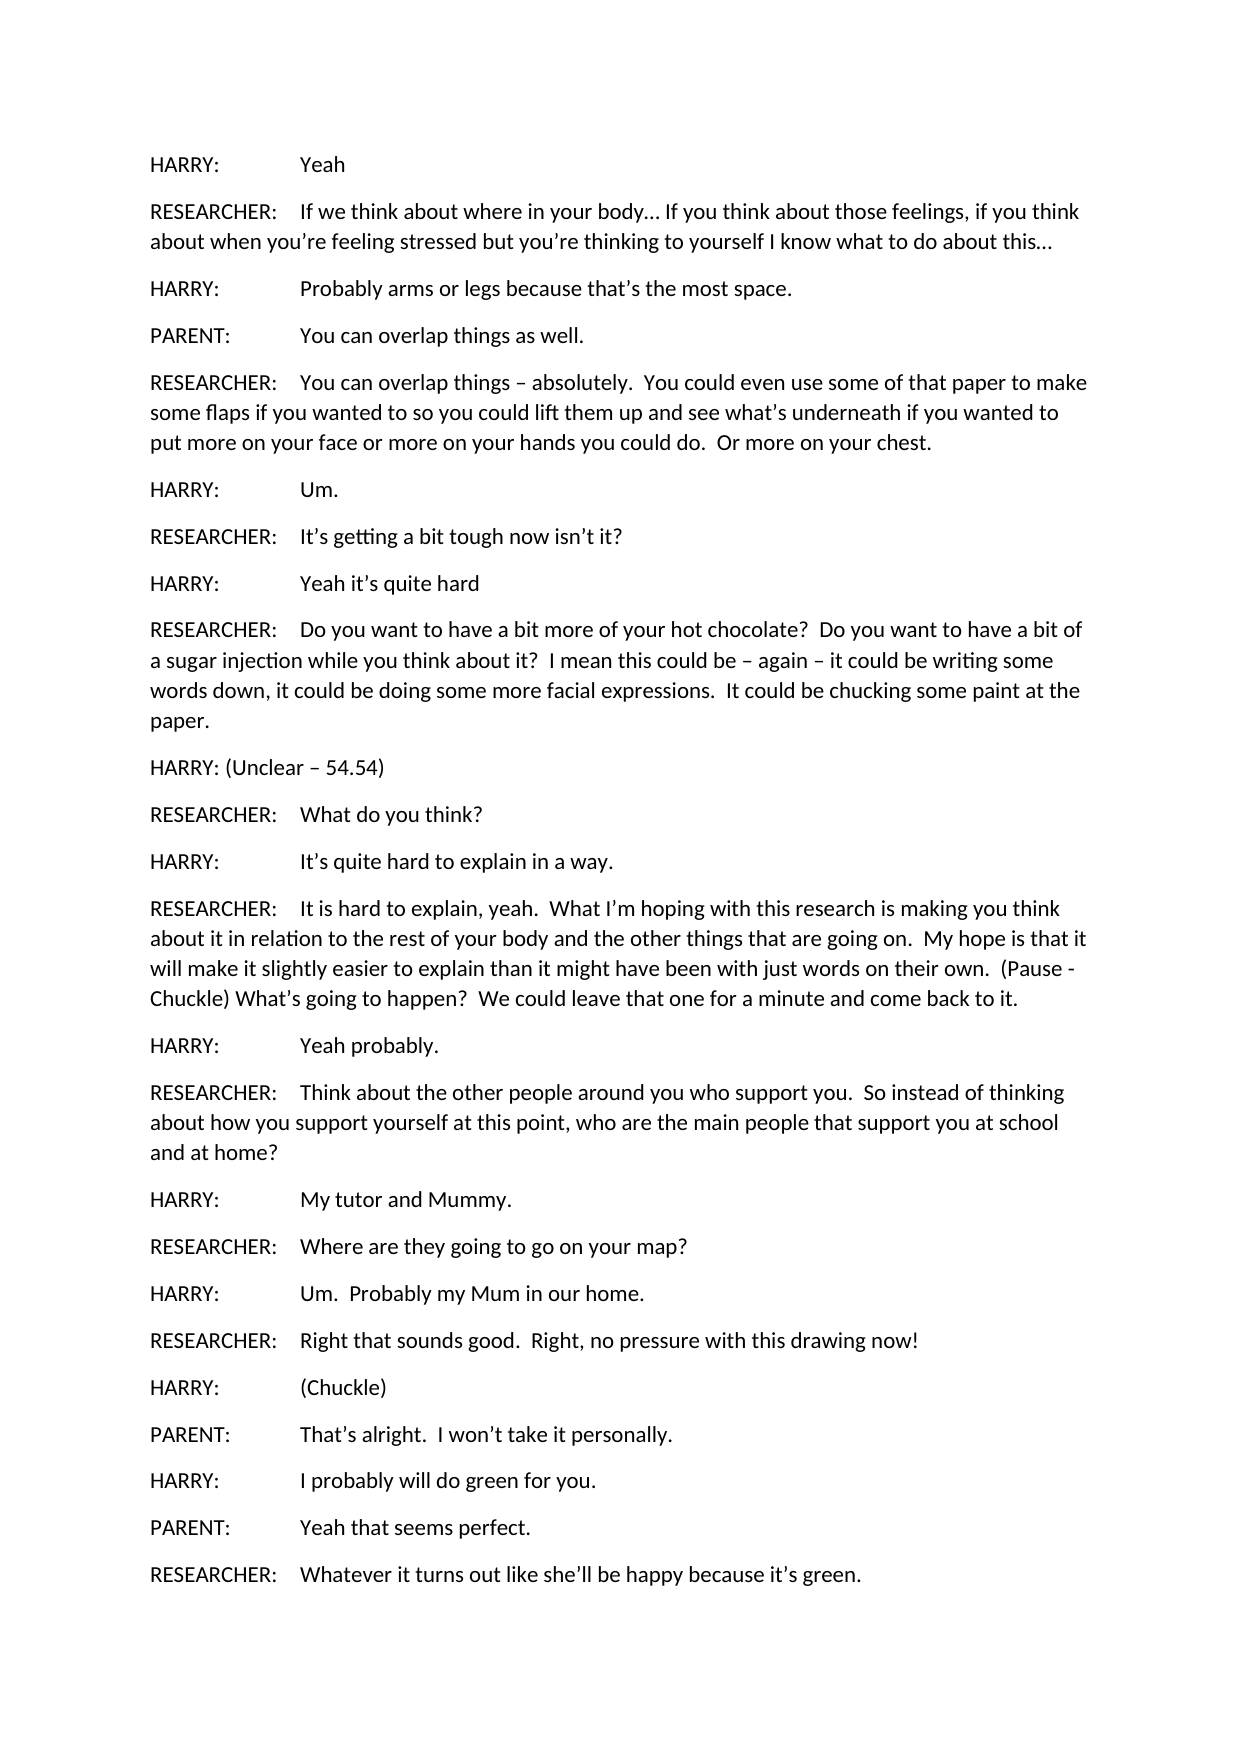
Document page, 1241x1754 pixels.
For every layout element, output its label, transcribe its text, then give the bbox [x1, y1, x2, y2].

text RESEARCHER: If we think about where in your body… If you think about those feelings, if you think about when you’re feeling stressed but you’re thinking to yourself I know what to do about this… [150, 197, 1090, 255]
text RESEARCHER: Right that sounds good. Right, no pressure with this drawing now! [150, 1326, 1090, 1354]
text HARRY: Um. Probably my Mum in our home. [150, 1279, 1090, 1307]
text PARENT: You can overlap things as well. [150, 321, 1090, 349]
text HARRY: I probably will do green for you. [150, 1467, 1090, 1495]
text RESEARCHER: What do you think? [150, 800, 1090, 828]
text HARRY: Yeah it’s quite hard [150, 569, 1090, 597]
text RESEARCHER: Do you want to have a bit more of your hot chocolate? Do you want to have a bit of a sugar injection while you think about it? I mean this could be – again – it could be writing some words down, it could be doing some more facial expressions. It could be chucking some paint at the paper. [150, 616, 1090, 734]
text HARRY: It’s quite hard to explain in a way. [150, 847, 1090, 875]
text RESEARCHER: You can overlap things – absolutely. You could even use some of that paper to make some flaps if you wanted to so you could lift them up and see what’s underneath if you wanted to put more on your face or more on your hands you could do. Or more on your chest. [150, 368, 1090, 456]
text HARRY: (Chuckle) [150, 1373, 1090, 1401]
text HARRY: Yeah probably. [150, 1031, 1090, 1059]
text HARRY: Um. [150, 475, 1090, 503]
text PARENT: That’s alright. I won’t take it personally. [150, 1420, 1090, 1448]
text RESEARCHER: It’s getting a bit tough now isn’t it? [150, 522, 1090, 550]
text RESEARCHER: It is hard to explain, yeah. What I’m hoping with this research is making you think about it in relation to the rest of your body and the other things that are going on. My hope is that it will make it slightly easier to explain than it might have been with just words on their own. (Pause - Chuckle) What’s going to happen? We could leave that one for a minute and come back to it. [150, 894, 1090, 1012]
text HARRY: My tutor and Mummy. [150, 1185, 1090, 1213]
text RESEARCHER: Think about the other people around you who support you. So instead of thinking about how you support yourself at this point, who are the main people that support you at school and at home? [150, 1078, 1090, 1167]
text PARENT: Yeah that seems perfect. [150, 1513, 1090, 1542]
text HARRY: Probably arms or legs because that’s the most space. [150, 274, 1090, 302]
text RESEARCHER: Whatever it turns out like she’ll be happy because it’s green. [150, 1560, 1090, 1588]
text RESEARCHER: Where are they going to go on your map? [150, 1232, 1090, 1260]
text HARRY: Yeah [150, 150, 1090, 178]
text HARRY: (Unclear – 54.54) [150, 753, 1090, 781]
